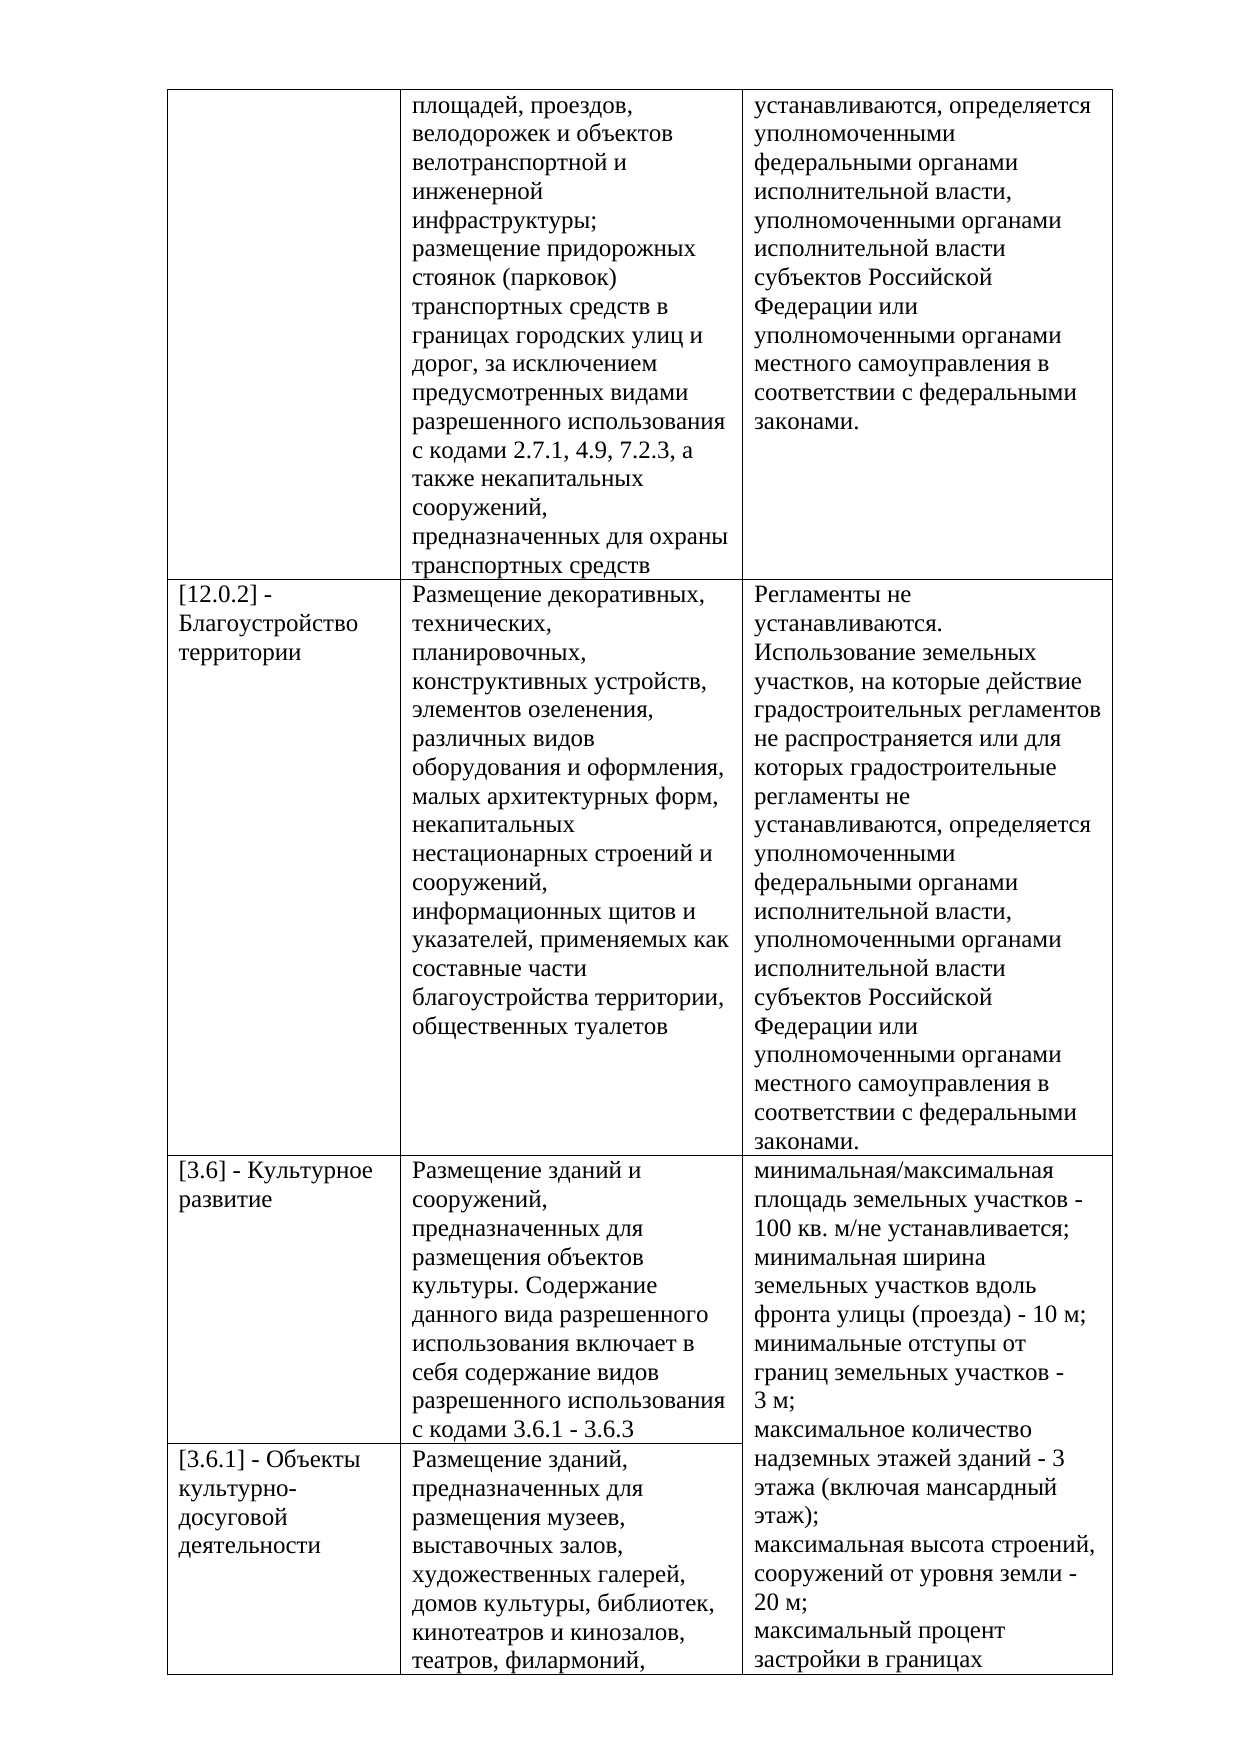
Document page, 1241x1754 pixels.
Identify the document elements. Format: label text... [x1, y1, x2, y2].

table_header [3.6] - Культурное развитие [168, 1156, 400, 1443]
table_cell Размещение декоративных, технических, планировочных, конструктивных устройств, элементов озеленения, различных видов оборудования и оформления, малых архитектурных форм, некапитальных нестационарных строений и сооружений, информационных щитов и указателей, применяемых как составные части благоустройства территории, общественных туалетов [401, 580, 742, 1154]
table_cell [401, 90, 742, 578]
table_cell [168, 90, 400, 578]
table_header минимальная/максимальная площадь земельных участков - 100 кв. м/не устанавливается; минимальная ширина земельных участков вдоль фронта улицы (проезда) - 10 м; минимальные отступы от границ земельных участков - 3 м; максимальное количество надземных этажей зданий - 3 этажа (включая мансардный этаж); максимальная высота строений, сооружений от уровня земли - 20 м; максимальный процент застройки в границах земельного участка - 80% [743, 1156, 1112, 1674]
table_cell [743, 90, 1112, 578]
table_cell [168, 1444, 400, 1674]
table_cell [401, 1444, 742, 1674]
table_header Размещение зданий и сооружений, предназначенных для размещения объектов культуры. Содержание данного вида разрешенного использования включает в себя содержание видов разрешенного использования с кодами 3.6.1 - 3.6.3 [401, 1156, 742, 1443]
table_cell [12.0.2] - Благоустройство территории [168, 580, 400, 1154]
